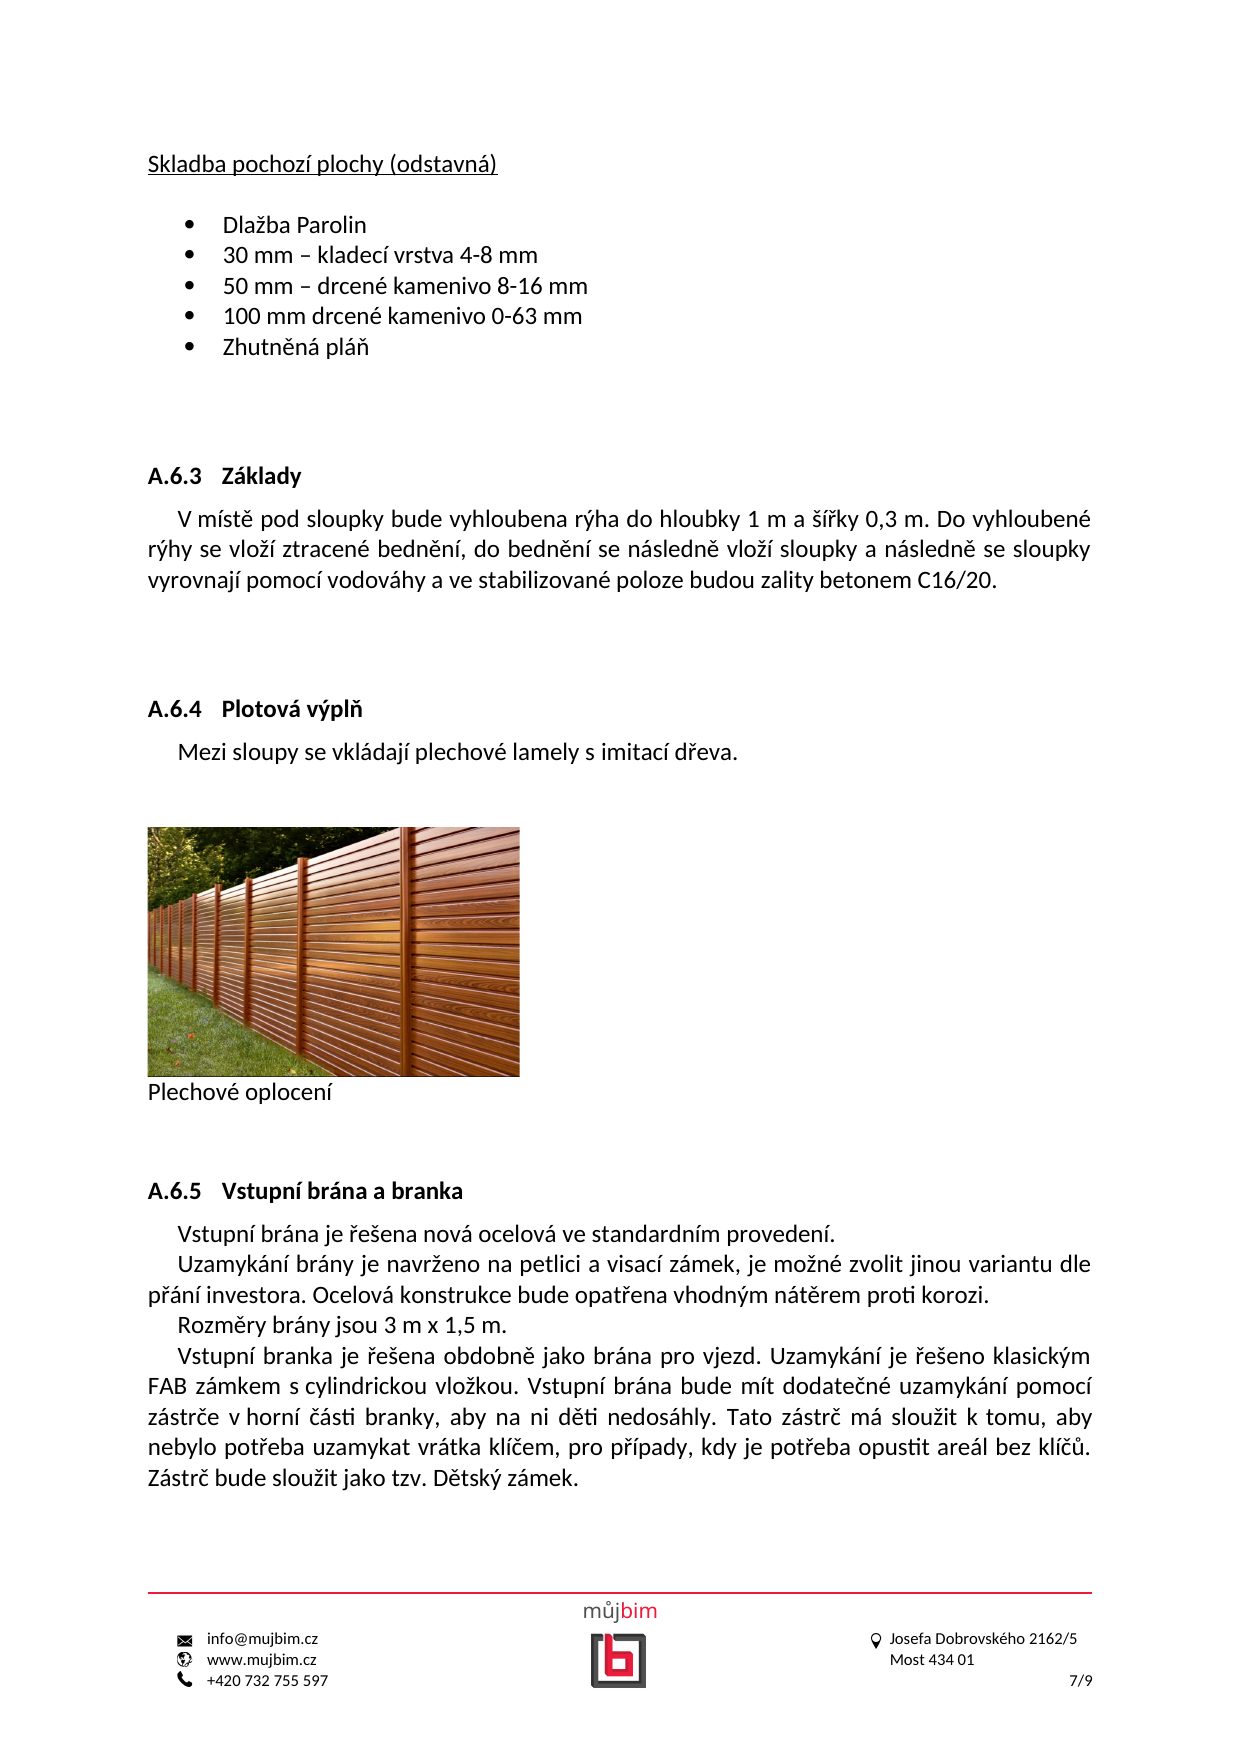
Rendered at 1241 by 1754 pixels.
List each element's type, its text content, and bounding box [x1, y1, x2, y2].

list 100 mm drcené kamenivo 0-63 mm [185, 300, 1092, 331]
subtitle Základy [148, 460, 1092, 490]
text Plechové oplocení [148, 1076, 1092, 1107]
picture [147, 827, 520, 1077]
list 30 mm – kladecí vrstva 4-8 mm [185, 239, 1092, 270]
picture [177, 1652, 193, 1667]
text Uzamykání brány je navrženo na petlici a visací zámek, je možné zvolit jinou variantu dle přání investora. Ocelová konstrukce bude opatřena vhodným nátěrem proti korozi. [148, 1248, 1092, 1309]
picture [588, 1631, 649, 1691]
list 50 mm – drcené kamenivo 8-16 mm [185, 270, 1092, 300]
subtitle Plotová výplň [148, 693, 1092, 723]
picture [177, 1633, 193, 1649]
picture [177, 1671, 193, 1687]
text Vstupní branka je řešena obdobně jako brána pro vjezd. Uzamykání je řešeno klasickým FAB zámkem s cylindrickou vložkou. Vstupní brána bude mít dodatečné uzamykání pomocí zástrče v horní části branky, aby na ni děti nedosáhly. Tato zástrč má sloužit k tomu, aby nebylo potřeba uzamykat vrátka klíčem, pro případy, kdy je potřeba opustit areál bez klíčů. Zástrč bude sloužit jako tzv. Dětský zámek. [148, 1340, 1092, 1493]
picture [868, 1633, 884, 1649]
list Dlažba Parolin [185, 209, 1092, 239]
text Vstupní brána je řešena nová ocelová ve standardním provedení. [148, 1218, 1092, 1248]
text Skladba pochozí plochy (odstavná) [148, 148, 1092, 178]
list Zhutněná pláň [185, 331, 1092, 361]
text Rozměry brány jsou 3 m x 1,5 m. [148, 1309, 1092, 1340]
text V místě pod sloupky bude vyhloubena rýha do hloubky 1 m a šířky 0,3 m. Do vyhloubené rýhy se vloží ztracené bednění, do bednění se následně vloží sloupky a následně se sloupky vyrovnají pomocí vodováhy a ve stabilizované poloze budou zality betonem C16/20. [148, 503, 1092, 594]
subtitle Vstupní brána a branka [148, 1175, 1092, 1205]
text Mezi sloupy se vkládají plechové lamely s imitací dřeva. [148, 736, 1092, 767]
